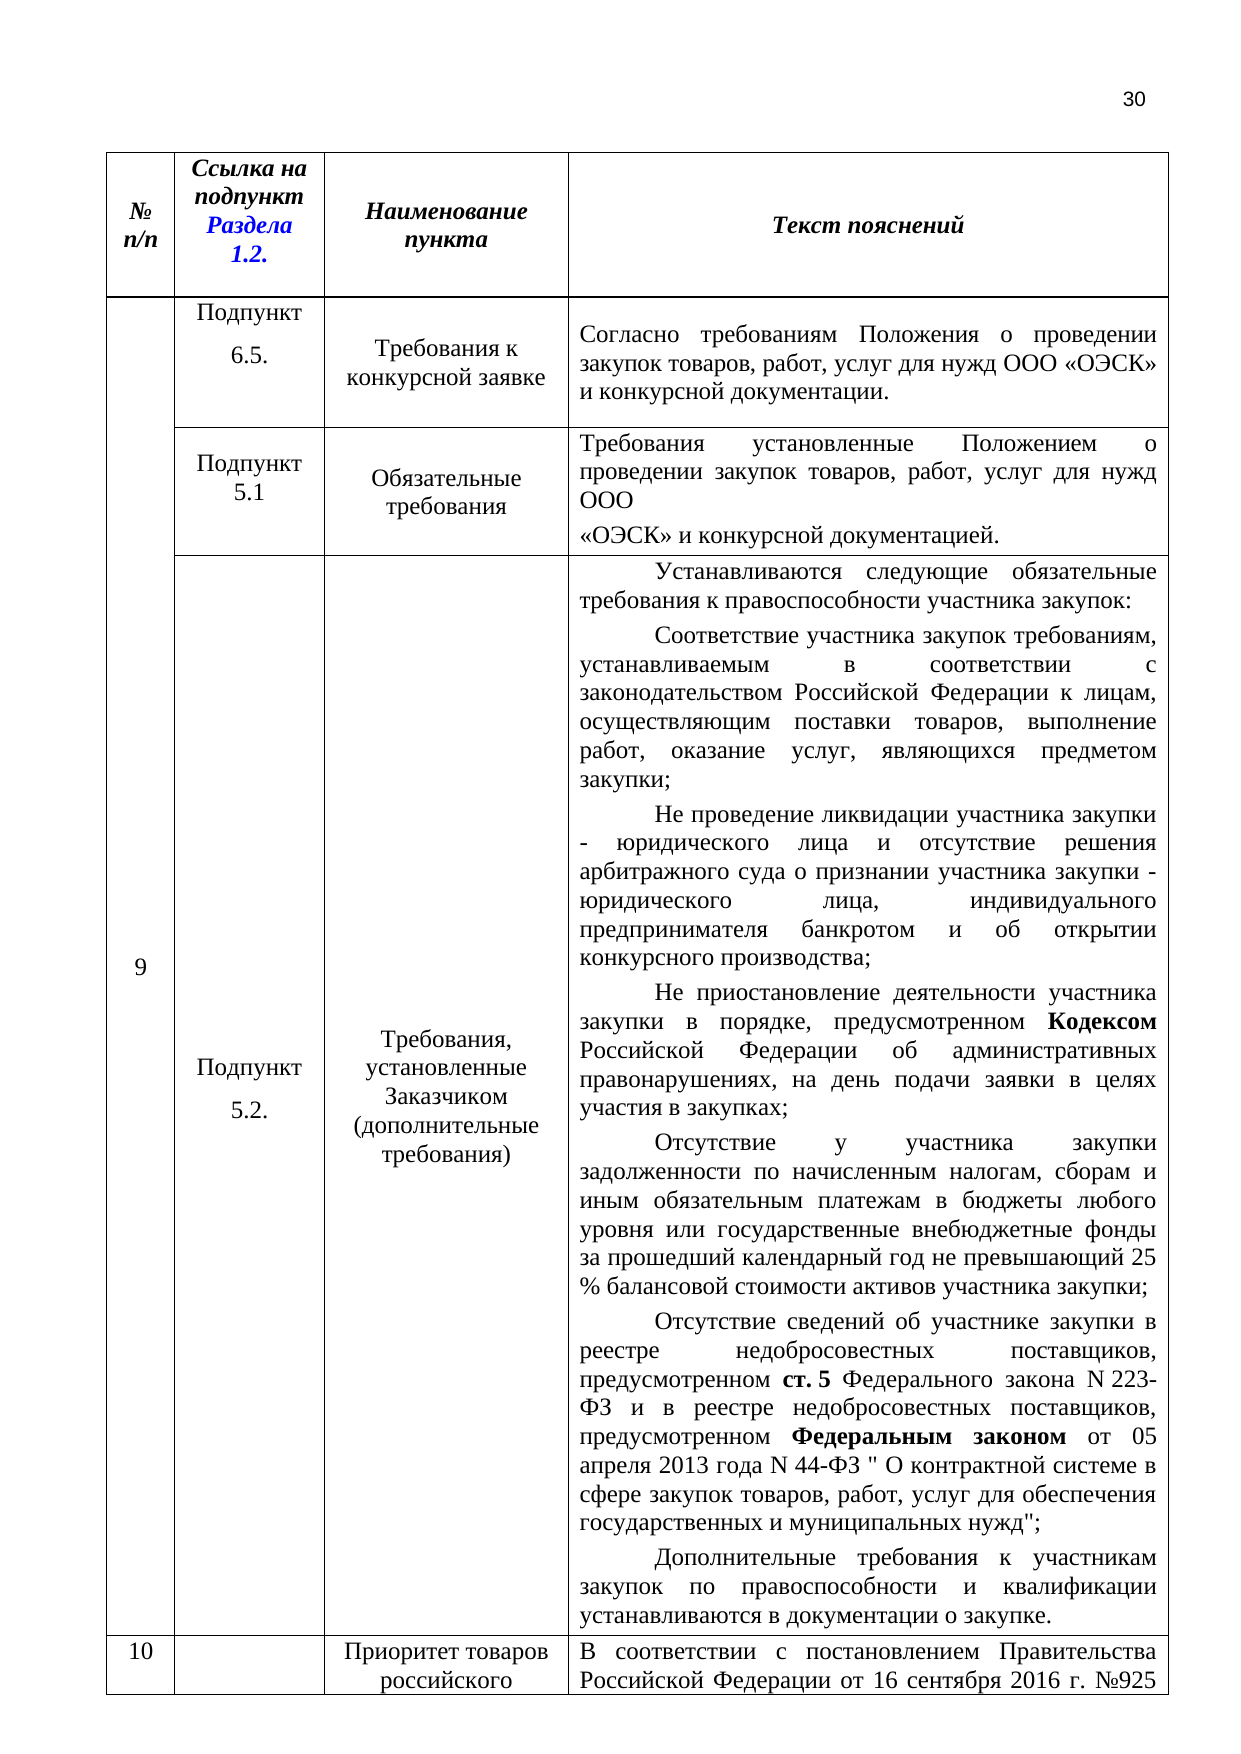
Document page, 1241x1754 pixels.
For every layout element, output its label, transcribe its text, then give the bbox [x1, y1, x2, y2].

table_cell Подпункт 5.1 [175, 428, 324, 555]
table_header № п/п [107, 153, 174, 296]
table_cell Требования установленные Положением о проведении закупок товаров, работ, услуг для нужд ООО «ОЭСК» и конкурсной документацией. [569, 428, 1168, 555]
table_header Ссылка на подпункт Раздела 1.2. [175, 153, 324, 296]
table_cell Согласно требованиям Положения о проведении закупок товаров, работ, услуг для нужд ООО «ОЭСК» и конкурсной документации. [569, 298, 1168, 427]
table_header Наименование пункта [325, 153, 568, 296]
table_cell 10 [107, 1636, 174, 1693]
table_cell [569, 1636, 1168, 1693]
table_cell [175, 1636, 324, 1693]
table_cell Требования к конкурсной заявке [325, 298, 568, 427]
table_cell 9 [107, 298, 174, 1635]
table_cell Обязательные требования [325, 428, 568, 555]
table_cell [325, 1636, 568, 1693]
table_header Текст пояснений [569, 153, 1168, 296]
table_cell Подпункт 6.5. [175, 298, 324, 427]
table_cell Устанавливаются следующие обязательные требования к правоспособности участника закупок: Соответствие участника закупок требованиям, устанавливаемым в соответствии с законодательством Российской Федерации к лицам, осуществляющим поставки товаров, выполнение работ, оказание услуг, являющихся предметом закупки; Не проведение ликвидации участника закупки - юридического лица и отсутствие решения арбитражного суда о признании участника закупки - юридического лица, индивидуального предпринимателя банкротом и об открытии конкурсного производства; Не приостановление деятельности участника закупки в порядке, предусмотренном Кодексом Российской Федерации об административных правонарушениях, на день подачи заявки в целях участия в закупках; Отсутствие у участника закупки задолженности по начисленным налогам, сборам и иным обязательным платежам в бюджеты любого уровня или государственные внебюджетные фонды за прошедший календарный год не превышающий 25 % балансовой стоимости активов участника закупки; Отсутствие сведений об участнике закупки в реестре недобросовестных поставщиков, предусмотренном ст. 5 Федерального закона N 223-ФЗ и в реестре недобросовестных поставщиков, предусмотренном Федеральным законом от 05 апреля 2013 года N 44-ФЗ " О контрактной системе в сфере закупок товаров, работ, услуг для обеспечения государственных и муниципальных нужд"; Дополнительные требования к участникам закупок по правоспособности и квалификации устанавливаются в документации о закупке. [569, 556, 1168, 1635]
table_cell Требования, установленные Заказчиком (дополнительные требования) [325, 556, 568, 1635]
table_cell Подпункт 5.2. [175, 556, 324, 1635]
